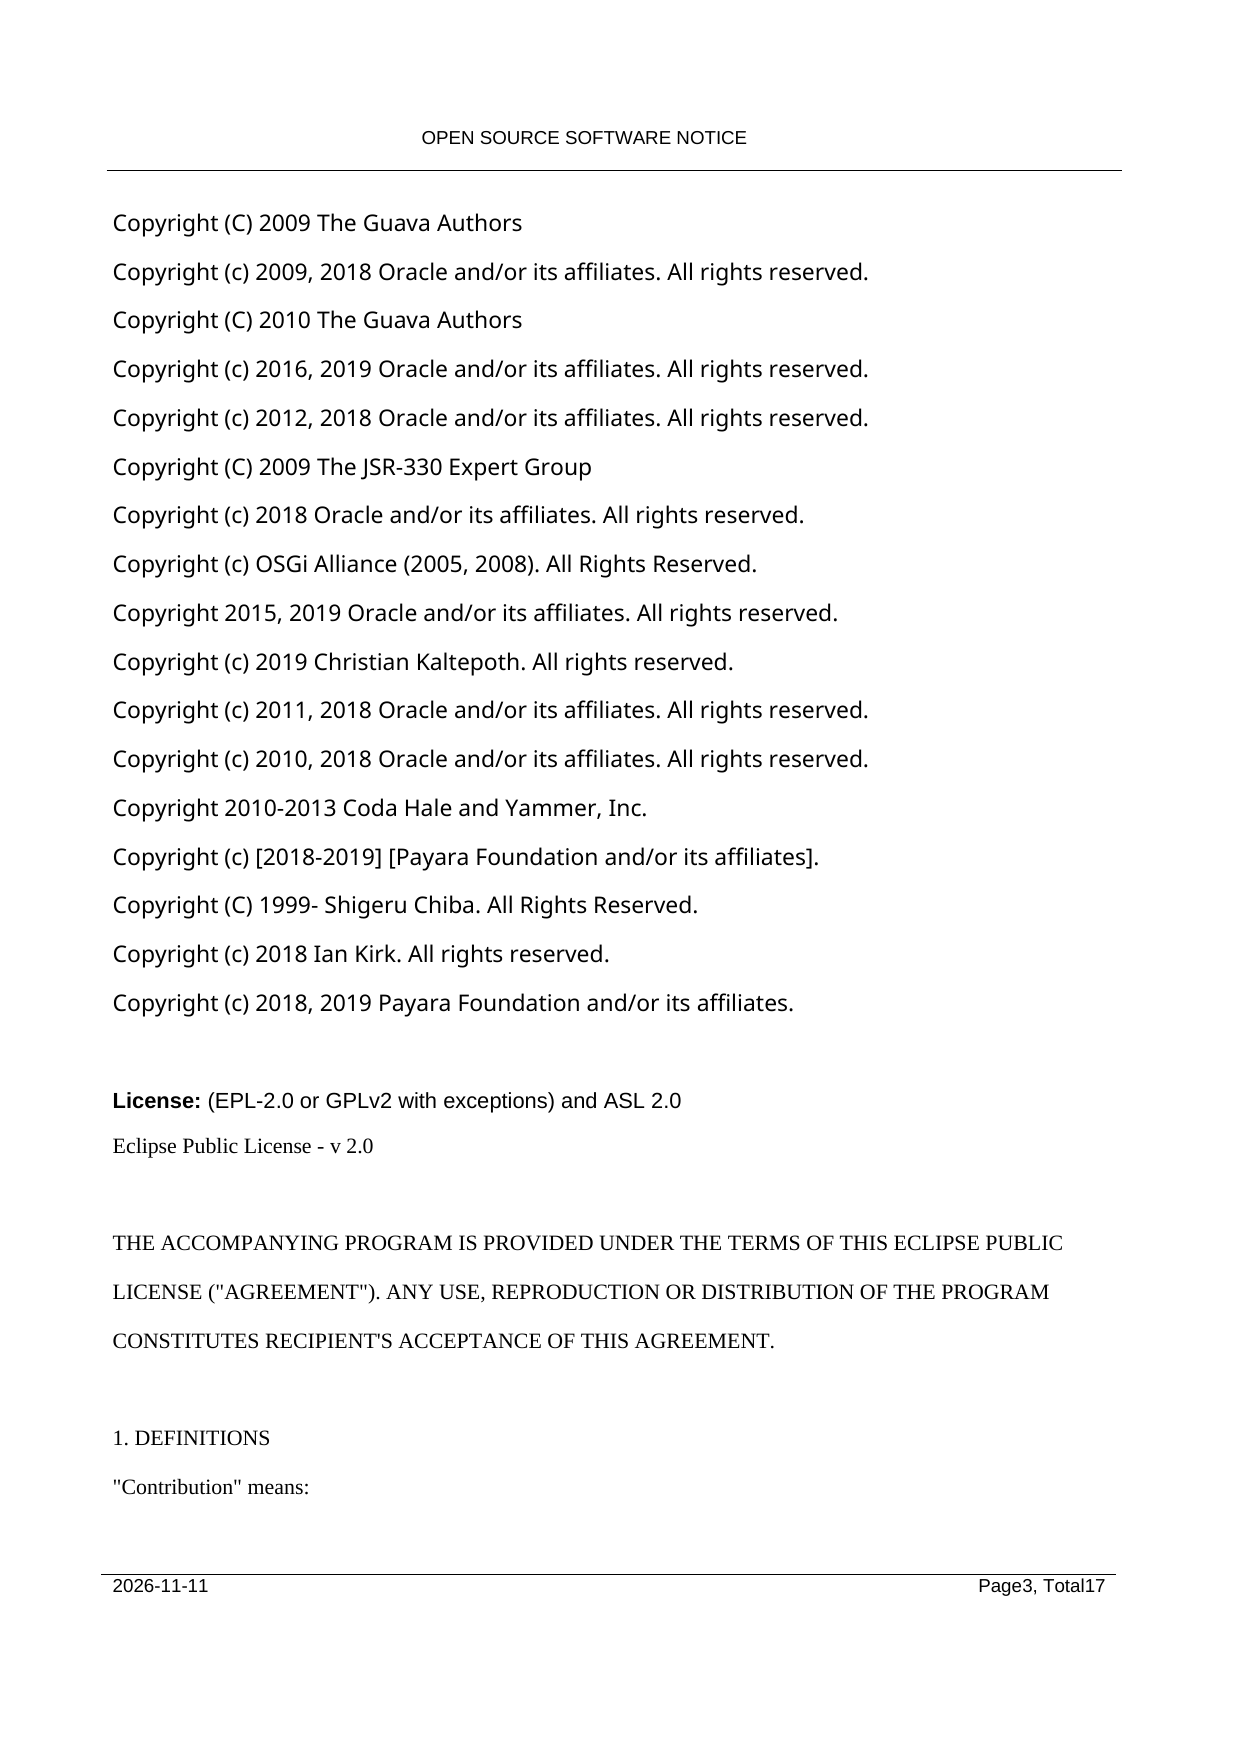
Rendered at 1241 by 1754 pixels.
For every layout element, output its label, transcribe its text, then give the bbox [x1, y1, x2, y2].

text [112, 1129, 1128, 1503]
text License: (EPL-2.0 or GPLv2 with exceptions) and ASL 2.0 [112, 1084, 1128, 1116]
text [112, 206, 1128, 1068]
